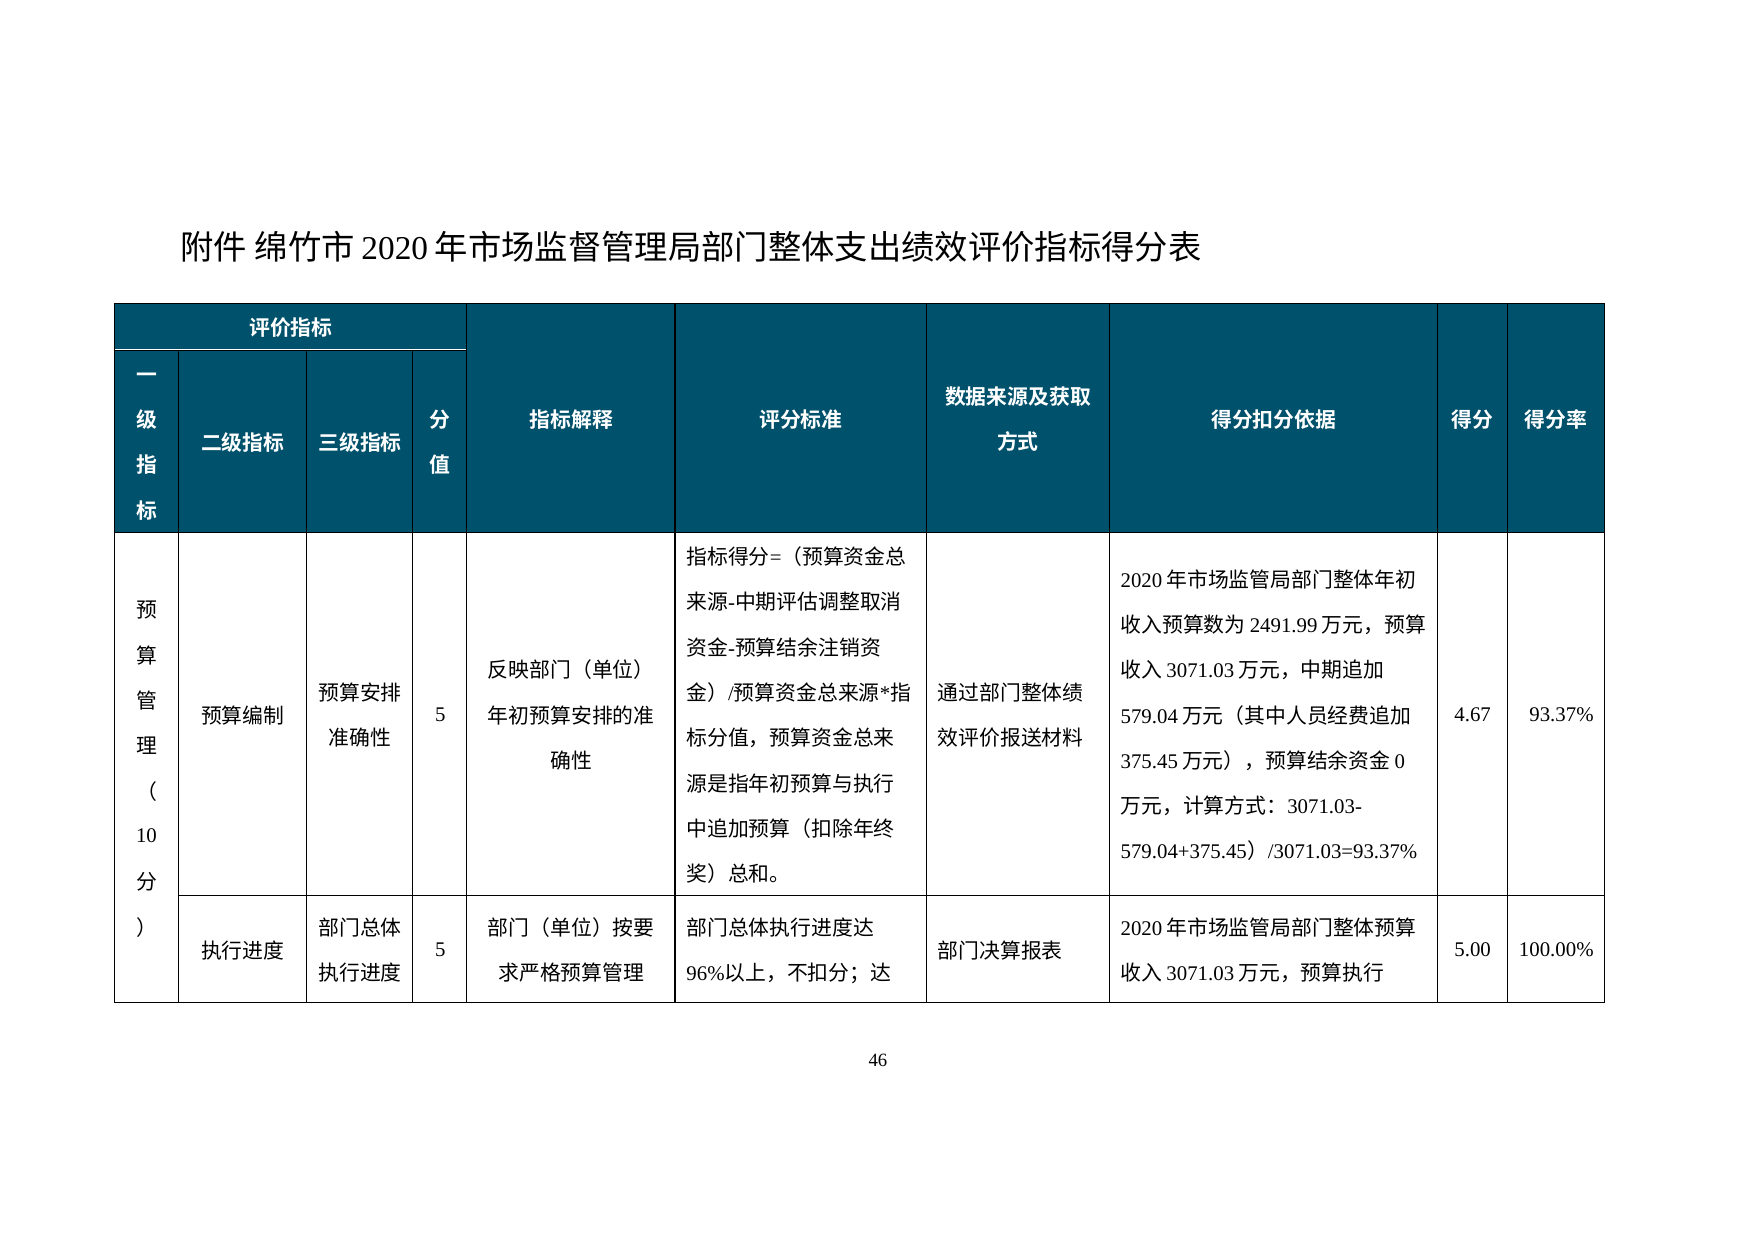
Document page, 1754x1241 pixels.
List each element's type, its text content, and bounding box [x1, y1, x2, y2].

table_cell 指标得分=（预算资金总来源-中期评估调整取消资金-预算结余注销资金）/预算资金总来源*指标分值，预算资金总来源是指年初预算与执行中追加预算（扣除年终奖）总和。 [676, 533, 926, 895]
table_cell 93.37% [1508, 533, 1604, 895]
table_header 评分标准 [676, 304, 926, 532]
table_header 评价指标 [115, 304, 466, 349]
table_cell 二级指标 [179, 351, 306, 532]
table_cell 4.67 [1438, 533, 1507, 895]
table_header 得分扣分依据 [1110, 304, 1437, 532]
table_cell 三级指标 [307, 351, 412, 532]
table_cell 部门总体执行进度达96%以上，不扣分；达92%以上，按80%打分；达88%以上，按60%打分；未达到88%，不得分。部门总体执行进度=财政拨款执行数÷财政拨款调整预算数。 [676, 896, 926, 1002]
table_cell 5 [413, 533, 466, 895]
table_cell 2020年市场监管局部门整体预算收入3071.03万元，预算执行3071.03万元，预算支出执行率100.00%。 [1110, 896, 1437, 1002]
table_cell 一级指标 [115, 351, 178, 532]
table_cell 2020年市场监管局部门整体年初收入预算数为2491.99万元，预算收入3071.03万元，中期追加579.04万元（其中人员经费追加375.45万元），预算结余资金0万元，计算方式：3071.03-579.04+375.45）/3071.03=93.37% [1110, 533, 1437, 895]
table_cell 分值 [413, 351, 466, 532]
table_cell 部门决算报表 [927, 896, 1109, 1002]
table_cell 预算安排准确性 [307, 533, 412, 895]
table_cell 预算管理（10分） [115, 533, 178, 1002]
table_cell 执行进度 [179, 896, 306, 1002]
table_cell 通过部门整体绩效评价报送材料 [927, 533, 1109, 895]
table_cell 5.00 [1438, 896, 1507, 1002]
table_header 得分 [1438, 304, 1507, 532]
table_cell 部门总体执行进度 [307, 896, 412, 1002]
table_cell 5 [413, 896, 466, 1002]
table_cell 部门（单位）按要求严格预算管理 [467, 896, 674, 1002]
subtitle 附件 绵竹市2020年市场监督管理局部门整体支出绩效评价指标得分表 [114, 200, 1604, 291]
table_header 得分率 [1508, 304, 1604, 532]
table_cell 100.00% [1508, 896, 1604, 1002]
table_cell 反映部门（单位）年初预算安排的准确性 [467, 533, 674, 895]
table_header 数据来源及获取方式 [927, 304, 1109, 532]
table_header 指标解释 [467, 304, 674, 532]
table_cell 预算编制 [179, 533, 306, 895]
